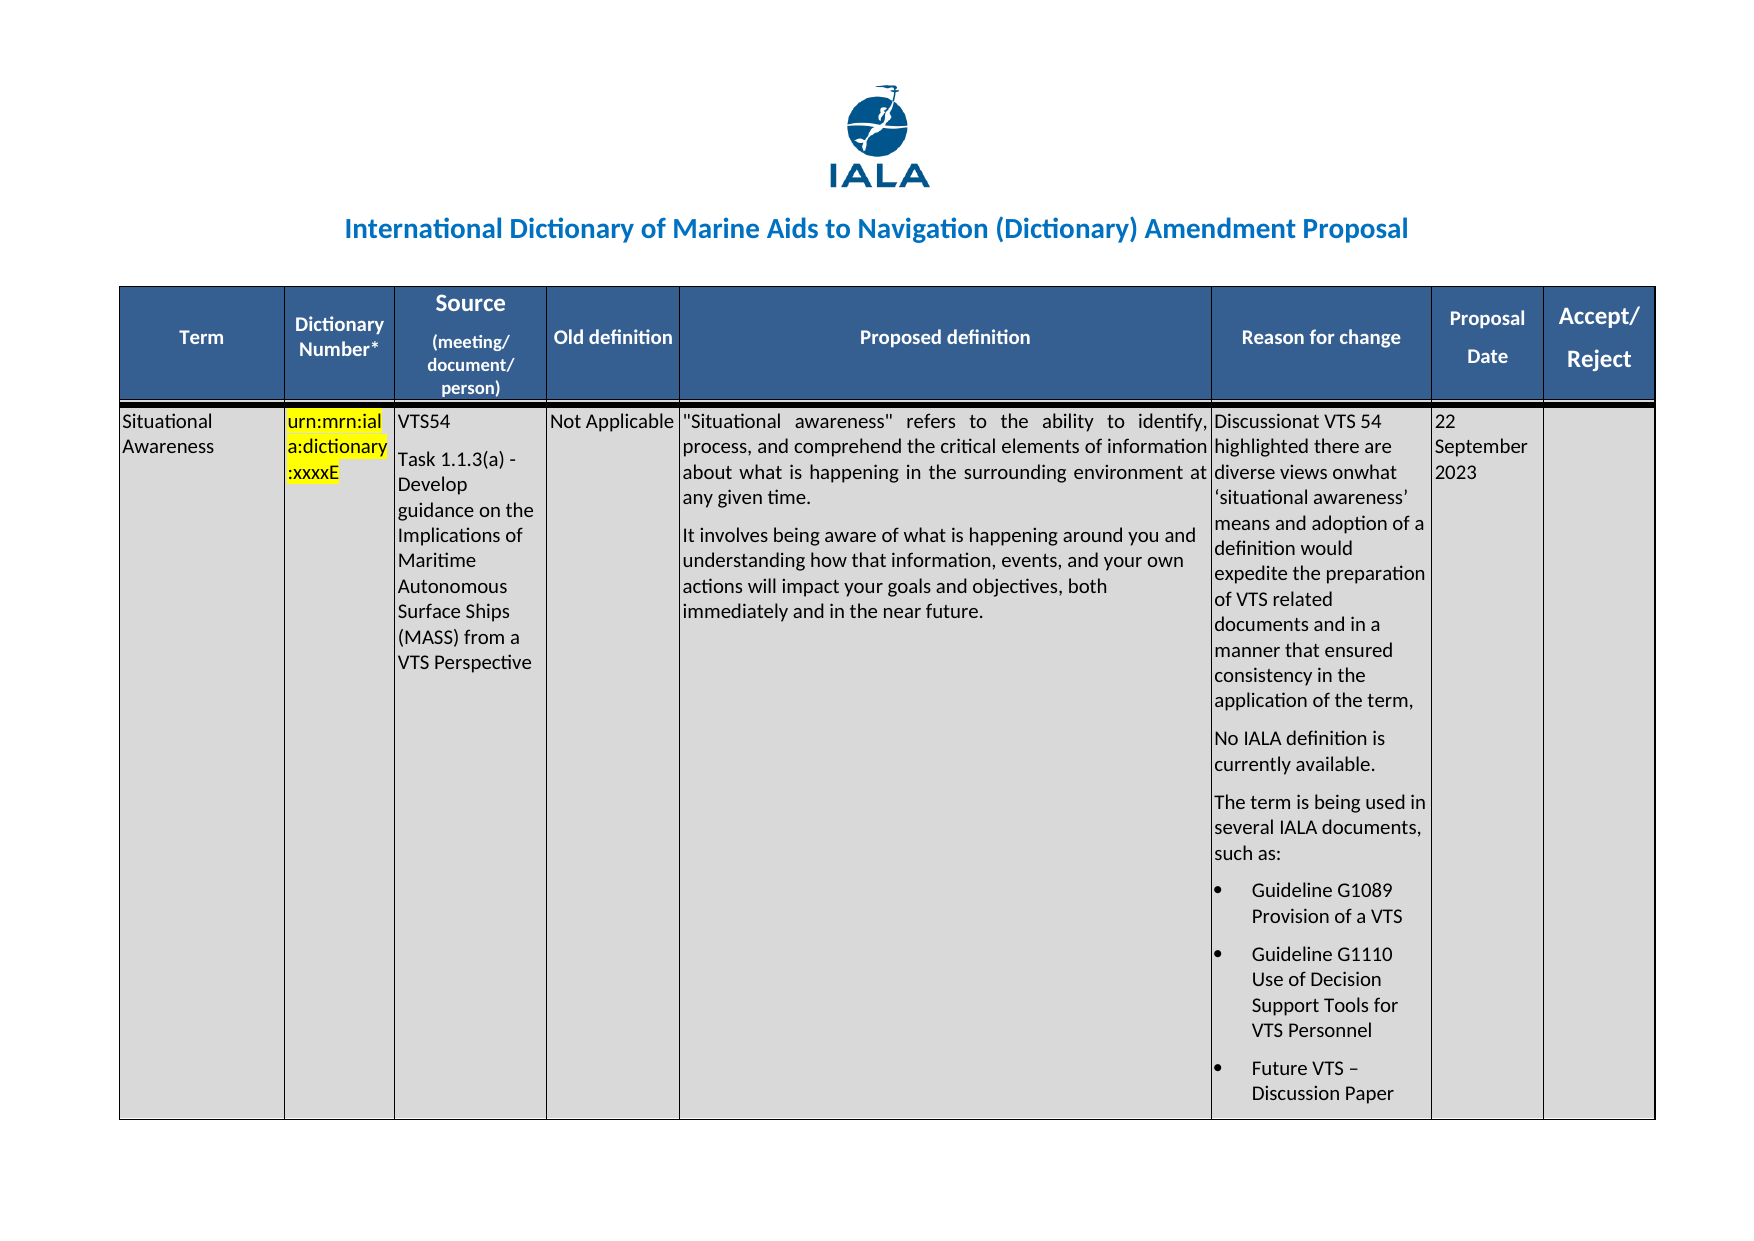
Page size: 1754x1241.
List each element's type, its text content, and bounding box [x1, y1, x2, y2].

table_header Dictionary Number* [285, 287, 394, 399]
table_cell [1544, 408, 1654, 1118]
table_header Proposed definition [680, 287, 1211, 399]
table_header Reason for change [1212, 287, 1431, 399]
table_header Proposal Date [1432, 287, 1543, 399]
table_cell Not Applicable [547, 408, 679, 1118]
table_header Old definition [547, 287, 679, 399]
text International Dictionary of Marine Aids to Navigation (Dictionary) Amendment Proposal [118, 210, 1635, 245]
table_cell Situational Awareness [120, 408, 284, 1118]
table_header Source (meeting/ document/ person) [395, 287, 546, 399]
table_cell urn:mrn:iala:dictionary:xxxxE [285, 408, 394, 1118]
table_cell VTS54 Task 1.1.3(a) - Develop guidance on the Implications of Maritime Autonomous Surface Ships (MASS) from a VTS Perspective [395, 408, 546, 1118]
table_header Accept/ Reject [1544, 287, 1654, 399]
picture [807, 73, 947, 210]
table_cell 22 September 2023 [1432, 408, 1543, 1118]
table_header Term [120, 287, 284, 399]
